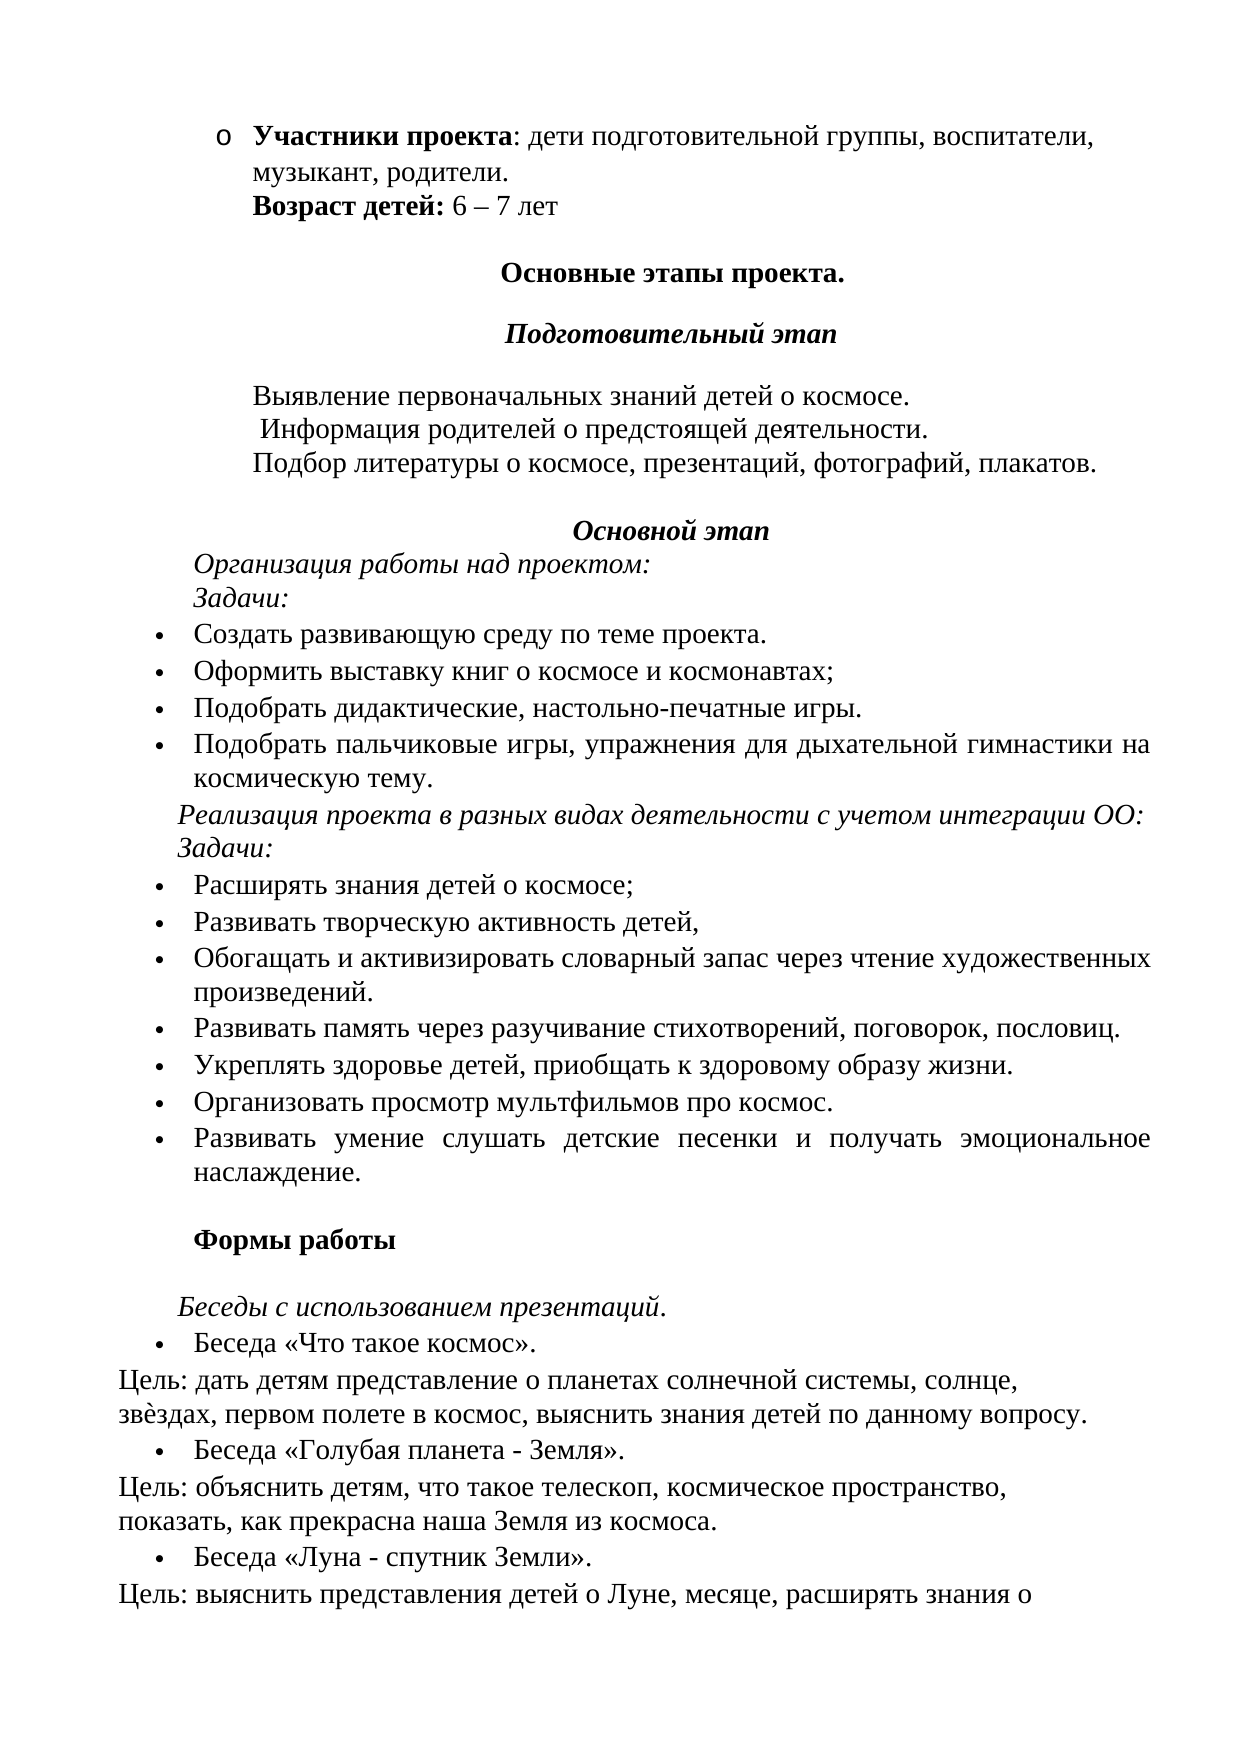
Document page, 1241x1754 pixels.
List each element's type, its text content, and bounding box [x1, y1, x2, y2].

text Подготовительный этап [118, 316, 1152, 350]
list Беседа «Луна - спутник Земли». [156, 1539, 1152, 1573]
list Обогащать и активизировать словарный запас через чтение художественных произведений. [156, 940, 1152, 1007]
text Формы работы [118, 1222, 1152, 1255]
list Беседа «Голубая планета - Земля». [156, 1432, 1152, 1466]
list Создать развивающую среду по теме проекта. [156, 617, 1152, 650]
list Оформить выставку книг о космосе и космонавтах; [156, 653, 1152, 687]
list Укреплять здоровье детей, приобщать к здоровому образу жизни. [156, 1047, 1152, 1081]
text Беседы с использованием презентаций. [118, 1289, 1152, 1322]
text Задачи: [118, 580, 1152, 613]
text показать, как прекрасна наша Земля из космоса. [118, 1503, 1152, 1536]
text Реализация проекта в разных видах деятельности с учетом интеграции ОО: [177, 797, 1152, 830]
list Развивать умение слушать детские песенки и получать эмоциональное наслаждение. [156, 1121, 1152, 1188]
list Развивать творческую активность детей, [156, 904, 1152, 937]
list Организовать просмотр мультфильмов про космос. [156, 1084, 1152, 1117]
list Развивать память через разучивание стихотворений, поговорок, пословиц. [156, 1011, 1152, 1044]
list Беседа «Что такое космос». [156, 1326, 1152, 1359]
text Основные этапы проекта. [118, 255, 1152, 288]
text Организация работы над проектом: [118, 546, 1152, 580]
list Подобрать дидактические, настольно-печатные игры. [156, 690, 1152, 723]
list Расширять знания детей о космосе; [156, 867, 1152, 901]
text Цель: выяснить представления детей о Луне, месяце, расширять знания о [118, 1576, 1152, 1609]
text Задачи: [118, 830, 1152, 864]
text Выявление первоначальных знаний детей о космосе. Информация родителей о предстоящей деятельности. Подбор литературы о космосе, презентаций, фотографий, плакатов. [910, 378, 1152, 478]
list Подобрать пальчиковые игры, упражнения для дыхательной гимнастики на космическую тему. [156, 727, 1152, 794]
list Возраст детей: 6 – 7 лет [252, 188, 1152, 221]
text Цель: дать детям представление о планетах солнечной системы, солнце, [118, 1362, 1152, 1396]
text Основной этап [118, 513, 1152, 546]
text звѐздах, первом полете в космос, выяснить знания детей по данному вопросу. [118, 1396, 1152, 1429]
list Участники проекта: дети подготовительной группы, воспитатели, музыкант, родители. [215, 118, 1152, 188]
text Цель: объяснить детям, что такое телескоп, космическое пространство, [118, 1469, 1152, 1503]
